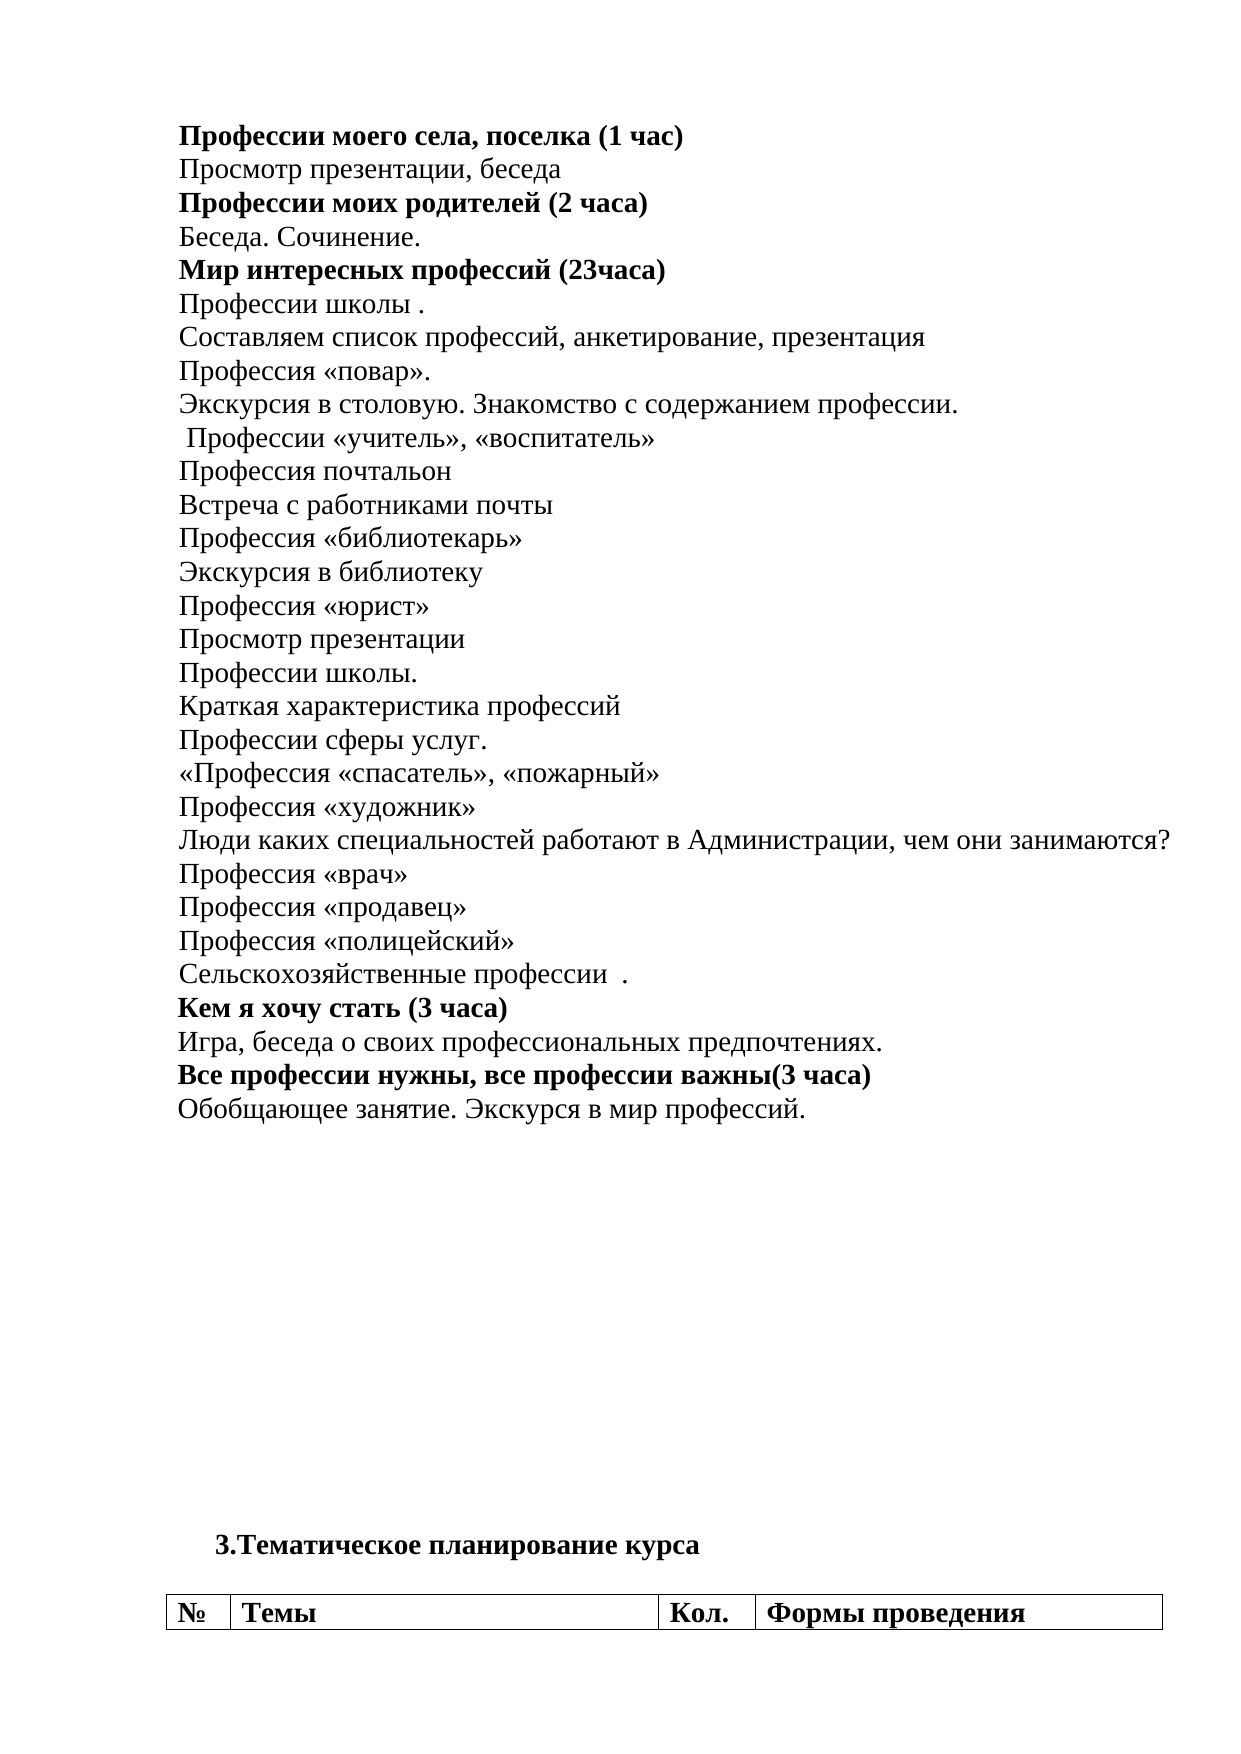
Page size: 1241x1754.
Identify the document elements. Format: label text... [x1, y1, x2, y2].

table_cell Профессии моих родителей (2 часа) Беседа. Сочинение. Мир интересных профессий (23часа) [167, 185, 1205, 286]
table_cell Профессии школы . Составляем список профессий, анкетирование, презентация [167, 286, 1205, 353]
table_header Формы проведения [756, 1595, 1162, 1628]
table_header № п/п [167, 1595, 230, 1628]
table_header Кол. часов [659, 1595, 755, 1628]
text 3.Тематическое планирование курса [215, 1527, 1152, 1560]
table_cell Профессия «повар». Экскурсия в столовую. Знакомство с содержанием профессии. Профессии «учитель», «воспитатель» Профессия почтальон Встреча с работниками почты Профессия «библиотекарь» Экскурсия в библиотеку Профессия «юрист» Просмотр презентации Профессии школы. Краткая характеристика профессий Профессии сферы услуг. «Профессия «спасатель», «пожарный» Профессия «художник» Люди каких специальностей работают в Администрации, чем они занимаются? Профессия «врач» Профессия «продавец» Профессия «полицейский» Сельскохозяйственные профессии . [167, 353, 1205, 990]
table_header Темы [231, 1595, 658, 1628]
text Обобщающее занятие. Экскурся в мир профессий. [177, 1091, 1152, 1124]
table_cell Профессии моего села, поселка (1 час) Просмотр презентации, беседа [167, 118, 1205, 185]
text Кем я хочу стать (3 часа) [177, 990, 1152, 1024]
text Все профессии нужны, все профессии важны(3 часа) [177, 1057, 1152, 1091]
text Игра, беседа о своих профессиональных предпочтениях. [177, 1024, 1152, 1057]
